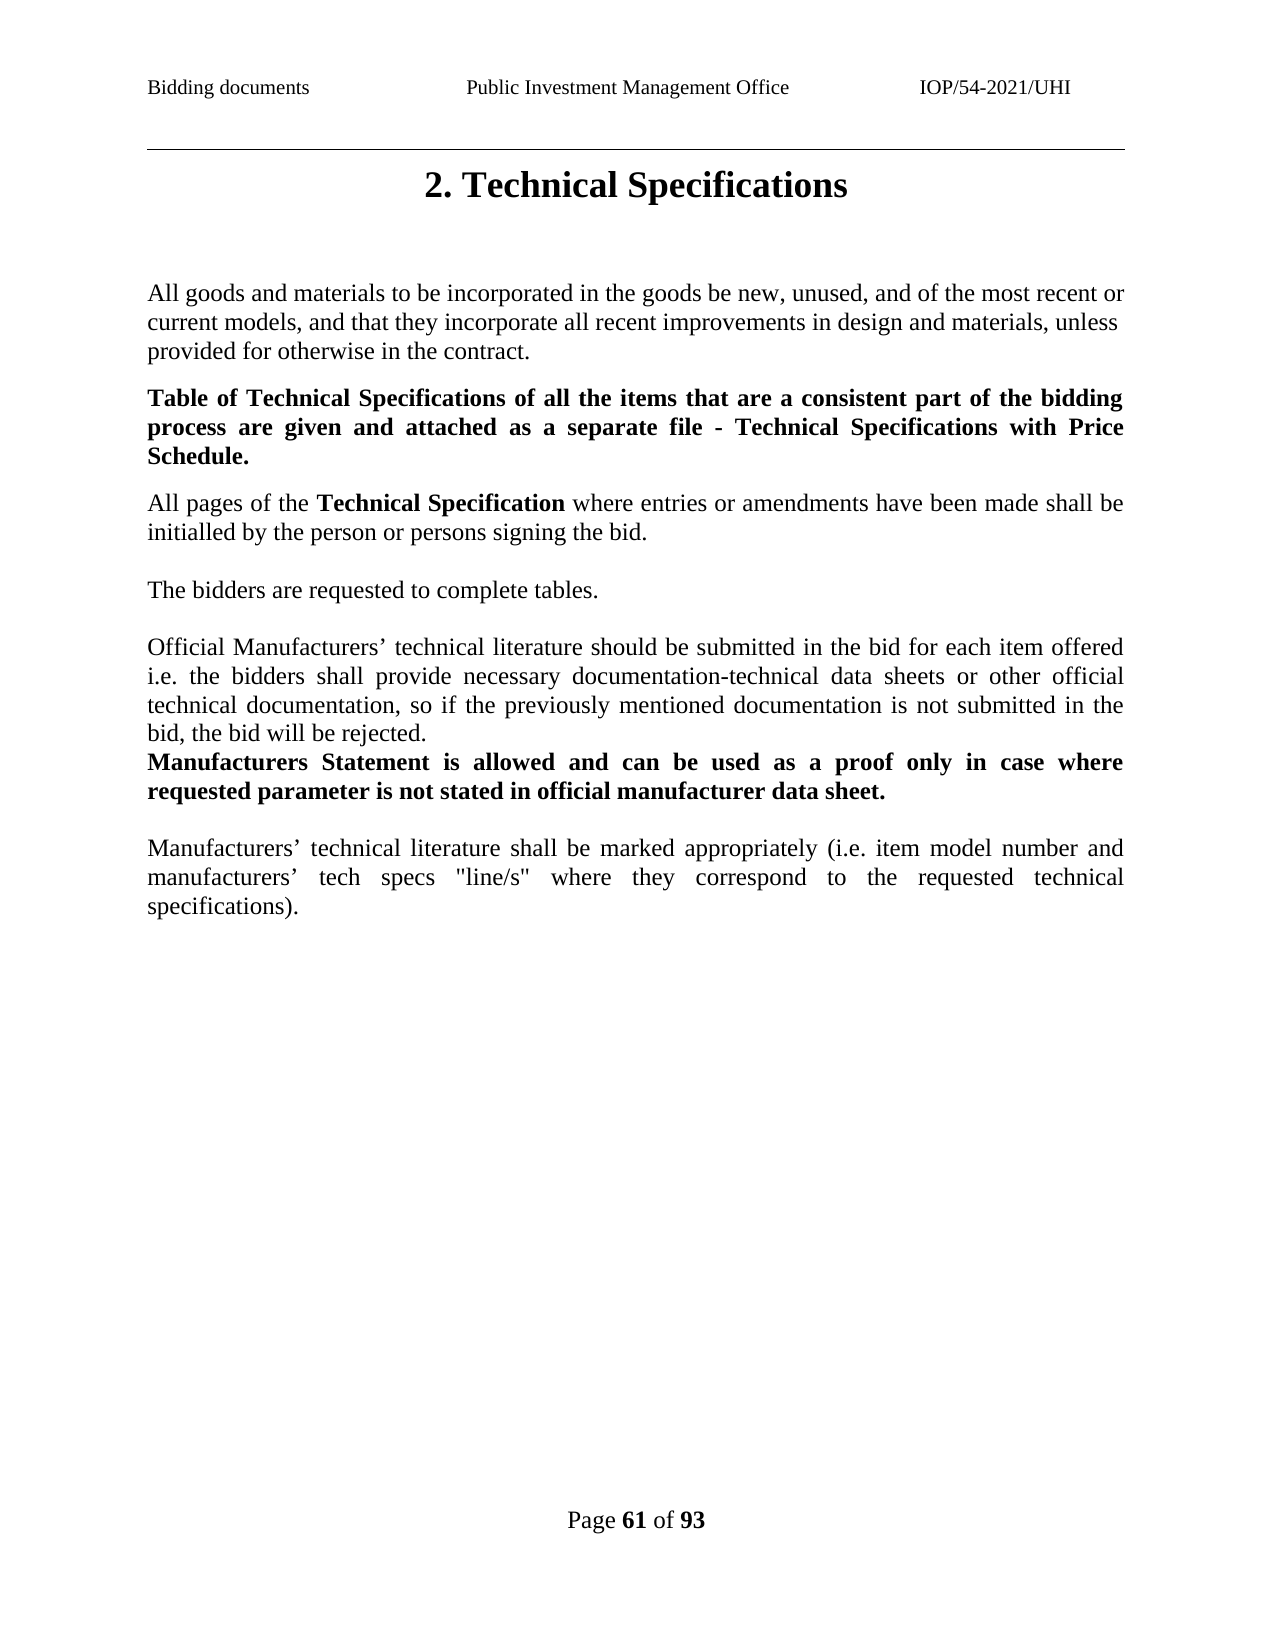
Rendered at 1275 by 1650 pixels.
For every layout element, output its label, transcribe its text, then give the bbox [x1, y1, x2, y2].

text All goods and materials to be incorporated in the goods be new, unused, and of the most recent or current models, and that they incorporate all recent improvements in design and materials, unless provided for otherwise in the contract. [147, 278, 1125, 365]
text Official Manufacturers’ technical literature should be submitted in the bid for each item offered i.e. the bidders shall provide necessary documentation-technical data sheets or other official technical documentation, so if the previously mentioned documentation is not submitted in the bid, the bid will be rejected. [147, 632, 1125, 747]
text All pages of the Technical Specification where entries or amendments have been made shall be initialled by the person or persons signing the bid. [147, 488, 1125, 546]
text Manufacturers’ technical literature shall be marked appropriately (i.e. item model number and manufacturers’ tech specs "line/s" where they correspond to the requested technical specifications). [147, 833, 1125, 920]
text Manufacturers Statement is allowed and can be used as a proof only in case where requested parameter is not stated in official manufacturer data sheet. [147, 747, 1125, 805]
text Table of Technical Specifications of all the items that are a consistent part of the bidding process are given and attached as a separate file - Technical Specifications with Price Schedule. [147, 383, 1125, 470]
text 2. Technical Specifications [147, 163, 1125, 206]
text The bidders are requested to complete tables. [147, 575, 1125, 603]
